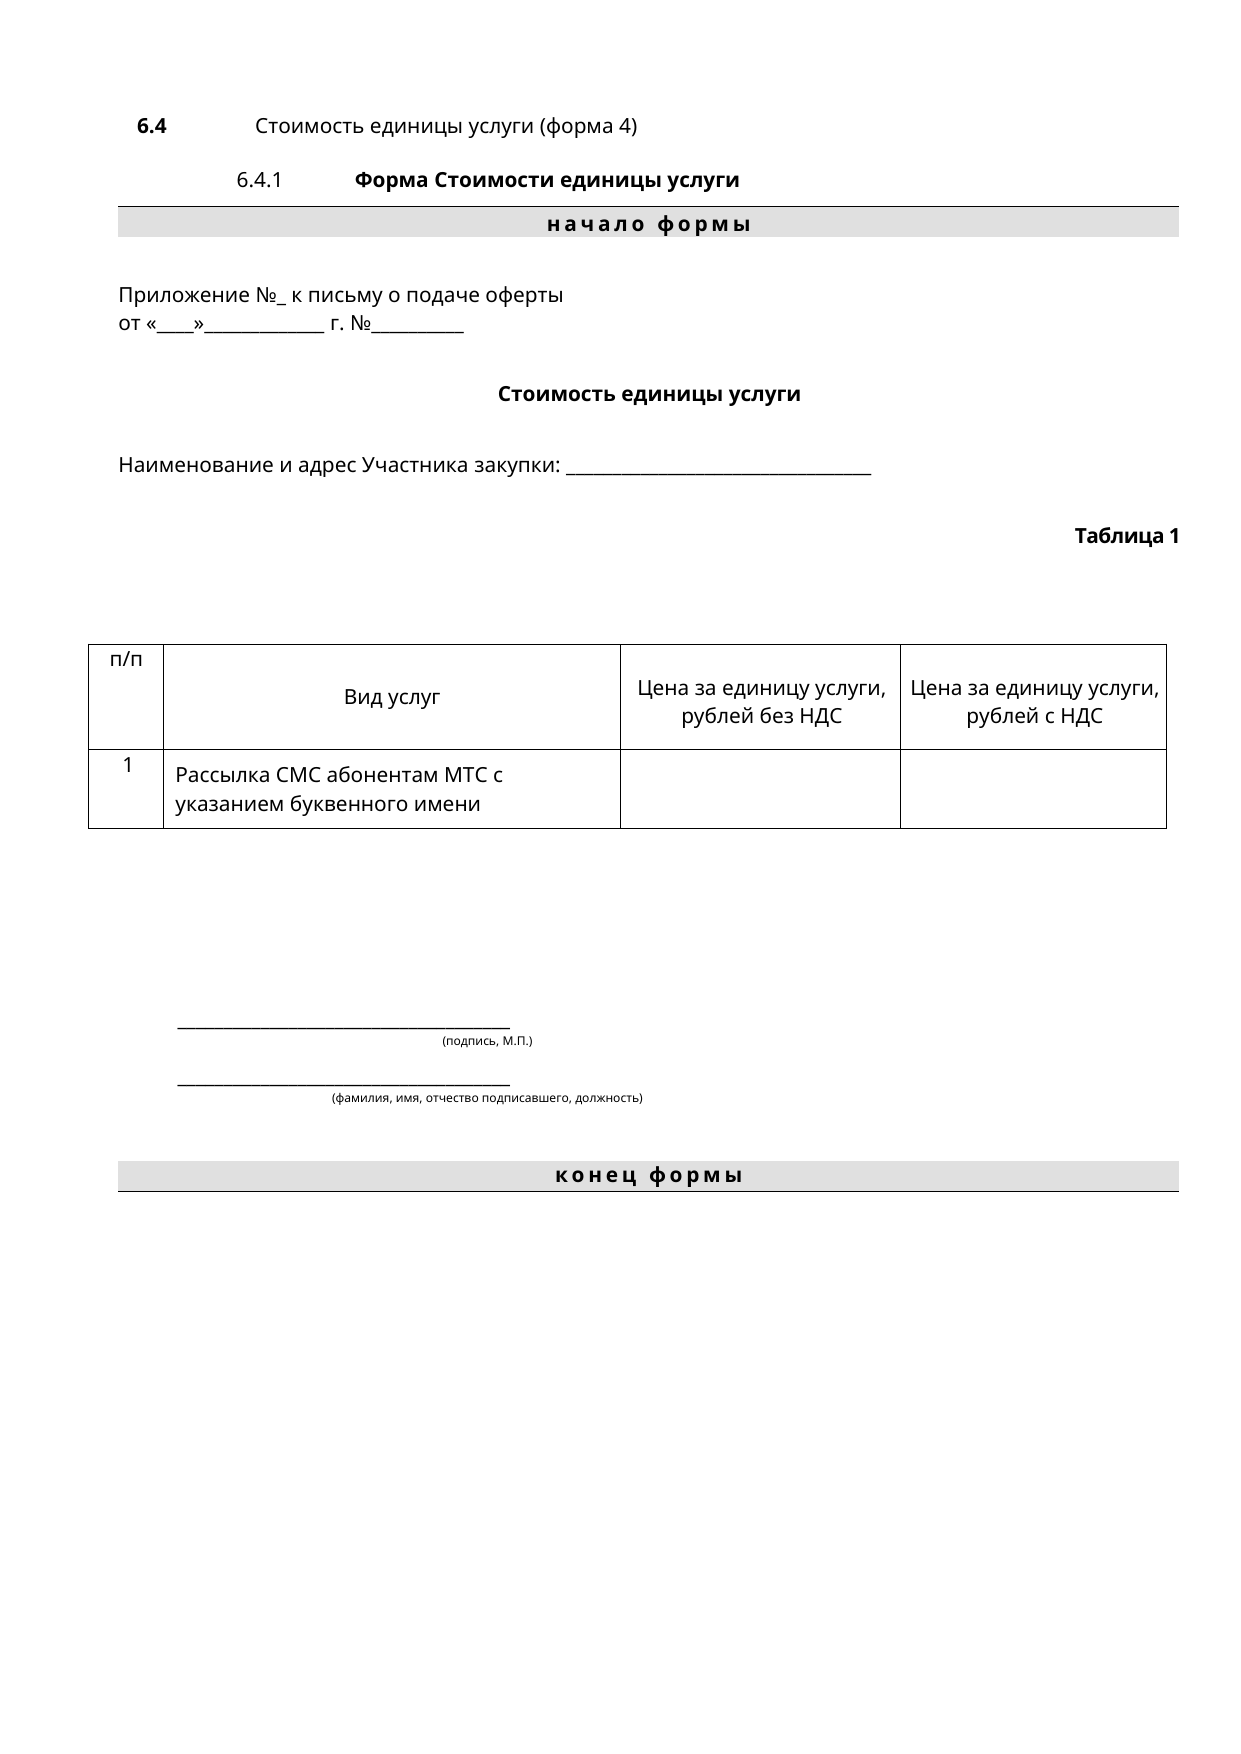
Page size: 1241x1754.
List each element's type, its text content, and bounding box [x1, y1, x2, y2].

table_cell [901, 750, 1166, 828]
table_header Цена за единицу услуги, рублей без НДС [621, 645, 900, 749]
list Форма Стоимости единицы услуги [236, 165, 1181, 193]
table_header Цена за единицу услуги, рублей с НДС [901, 645, 1166, 749]
text начало формы [118, 207, 1179, 237]
text ____________________________________ [118, 1061, 1181, 1089]
text Наименование и адрес Участника закупки: _________________________________ [118, 450, 1181, 479]
text Стоимость единицы услуги [118, 379, 1181, 408]
table_header п/п [89, 645, 163, 749]
text (фамилия, имя, отчество подписавшего, должность) [118, 1089, 797, 1118]
subtitle Стоимость единицы услуги (форма 4) [137, 111, 1181, 140]
table_header Вид услуг [164, 645, 620, 749]
table_cell Рассылка СМС абонентам МТС с указанием буквенного имени [164, 750, 620, 828]
text конец формы [118, 1161, 1179, 1191]
text Таблица 1 [118, 521, 1181, 550]
text (подпись, М.П.) [118, 1033, 797, 1061]
table_cell [621, 750, 900, 828]
table_cell 1 [89, 750, 163, 828]
text Приложение №_ к письму о подаче оферты от «____»_____________ г. №__________ [118, 280, 1181, 337]
text ____________________________________ [118, 1004, 1181, 1033]
